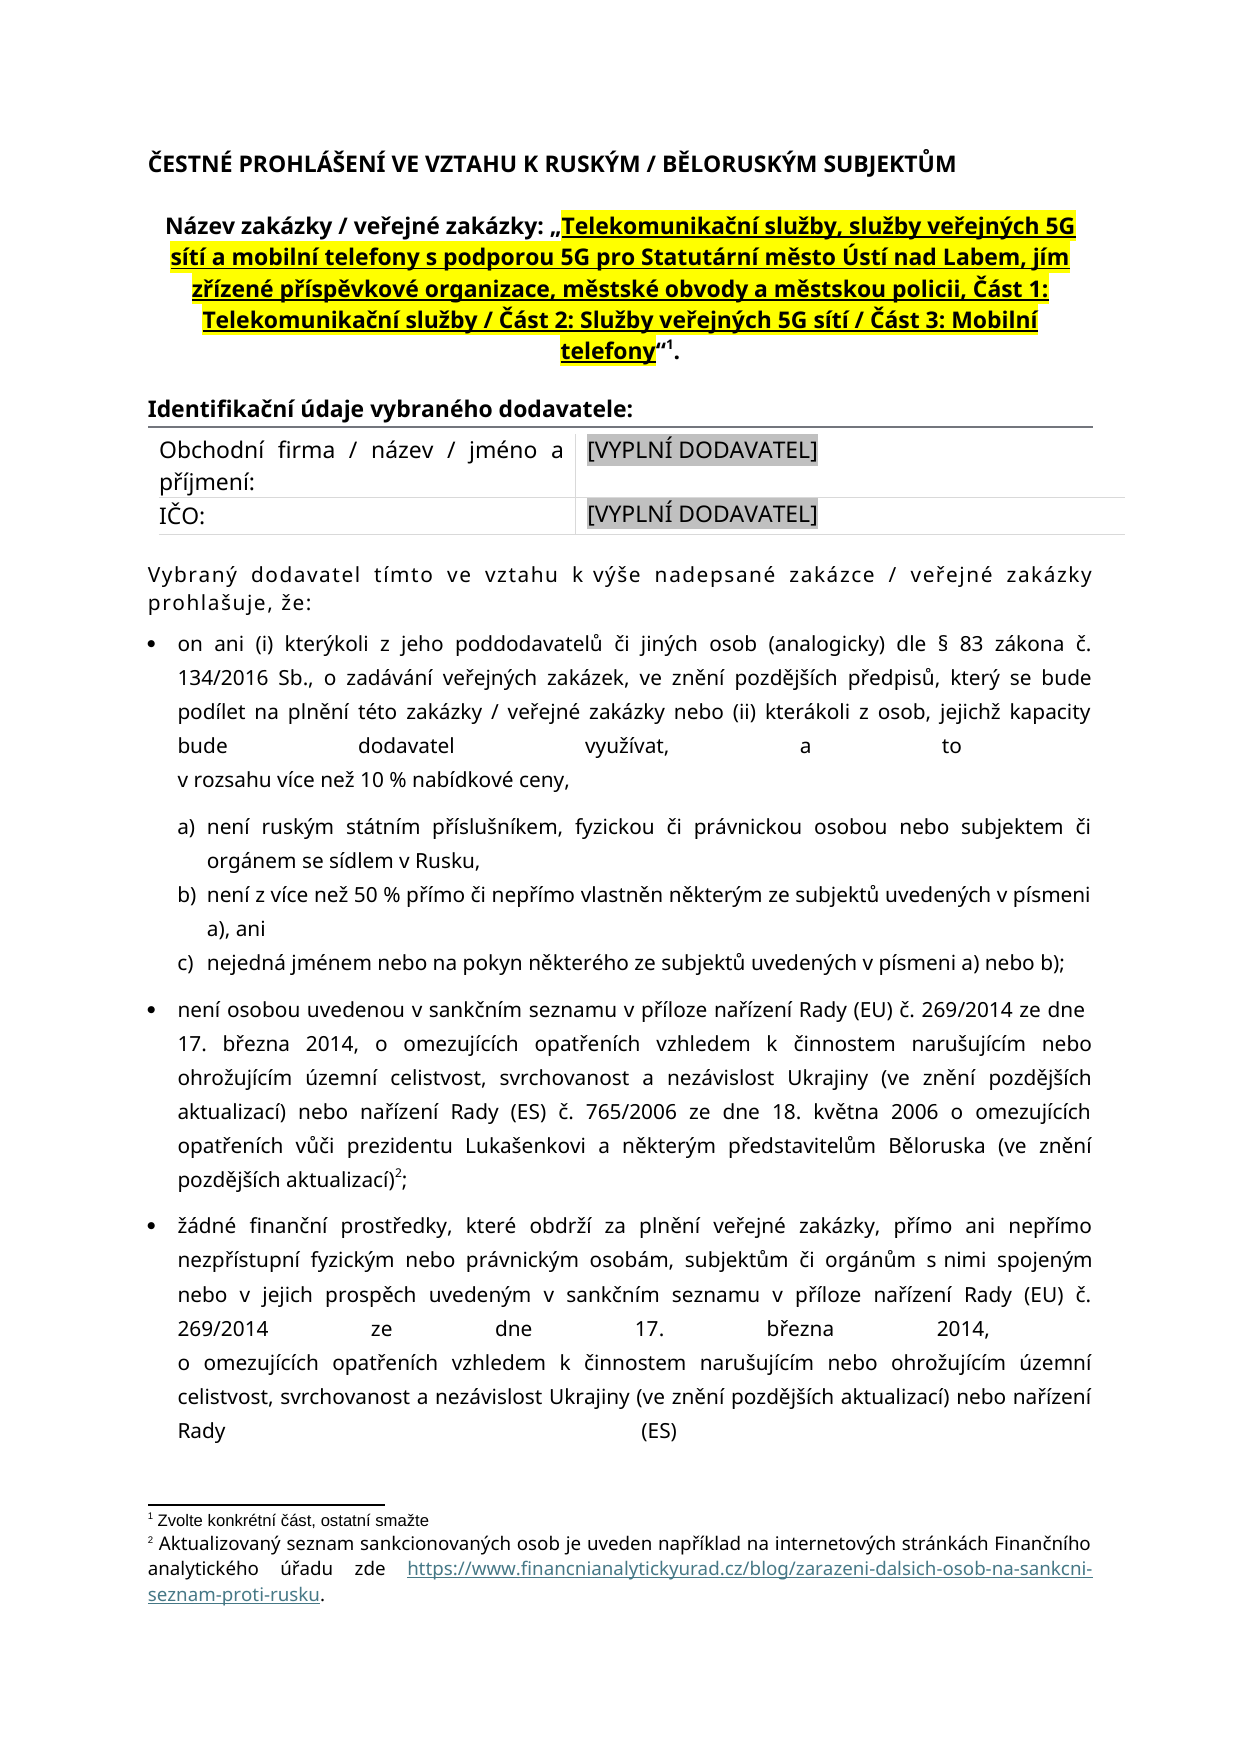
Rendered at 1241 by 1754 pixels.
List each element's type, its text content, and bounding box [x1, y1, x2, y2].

text Identifikační údaje vybraného dodavatele: [148, 393, 1093, 426]
table_header [VYPLNÍ DODAVATEL] [576, 434, 1125, 497]
list není ruským státním příslušníkem, fyzickou či právnickou osobou nebo subjektem či orgánem se sídlem v Rusku, [177, 812, 1093, 874]
table_cell IČO: [159, 498, 575, 534]
list není osobou uvedenou v sankčním seznamu v příloze nařízení Rady (EU) č. 269/2014 ze dne 17. března 2014, o omezujících opatřeních vzhledem k činnostem narušujícím nebo ohrožujícím územní celistvost, svrchovanost a nezávislost Ukrajiny (ve znění pozdějších aktualizací) nebo nařízení Rady (ES) č. 765/2006 ze dne 18. května 2006 o omezujících opatřeních vůči prezidentu Lukašenkovi a některým představitelům Běloruska (ve znění pozdějších aktualizací); [148, 995, 1093, 1193]
text Název zakázky / veřejné zakázky: „Telekomunikační služby, služby veřejných 5G sítí a mobilní telefony s podporou 5G pro Statutární město Ústí nad Labem, jím zřízené příspěvkové organizace, městské obvody a městskou policii, Část 1: Telekomunikační služby / Část 2: Služby veřejných 5G sítí / Část 3: Mobilní telefony“. [656, 210, 1093, 366]
list nejedná jménem nebo na pokyn některého ze subjektů uvedených v písmeni a) nebo b); [177, 948, 1093, 977]
table_cell [VYPLNÍ DODAVATEL] [576, 498, 1125, 534]
text ČESTNÉ PROHLÁŠENÍ VE VZTAHU K RUSKÝM / BĚLORUSKÝM SUBJEKTŮM [148, 148, 1093, 179]
subtitle Vybraný dodavatel tímto ve vztahu k výše nadepsané zakázce / veřejné zakázky prohlašuje, že: [148, 560, 1093, 617]
table_header Obchodní firma / název / jméno a příjmení: [159, 434, 575, 497]
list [148, 1212, 1093, 1444]
list on ani (i) kterýkoli z jeho poddodavatelů či jiných osob (analogicky) dle § 83 zákona č. 134/2016 Sb., o zadávání veřejných zakázek, ve znění pozdějších předpisů, který se bude podílet na plnění této zakázky / veřejné zakázky nebo (ii) kterákoli z osob, jejichž kapacity bude dodavatel využívat, a to v rozsahu více než 10 % nabídkové ceny, [148, 629, 1093, 794]
text Název zakázky / veřejné zakázky: „Telekomunikační služby, služby veřejných 5G sítí a mobilní telefony s podporou 5G pro Statutární město Ústí nad Labem, jím zřízené příspěvkové organizace, městské obvody a městskou policii, Část 1: Telekomunikační služby / Část 2: Služby veřejných 5G sítí / Část 3: Mobilní telefony“. [148, 210, 561, 366]
list není z více než 50 % přímo či nepřímo vlastněn některým ze subjektů uvedených v písmeni a), ani [177, 880, 1093, 942]
